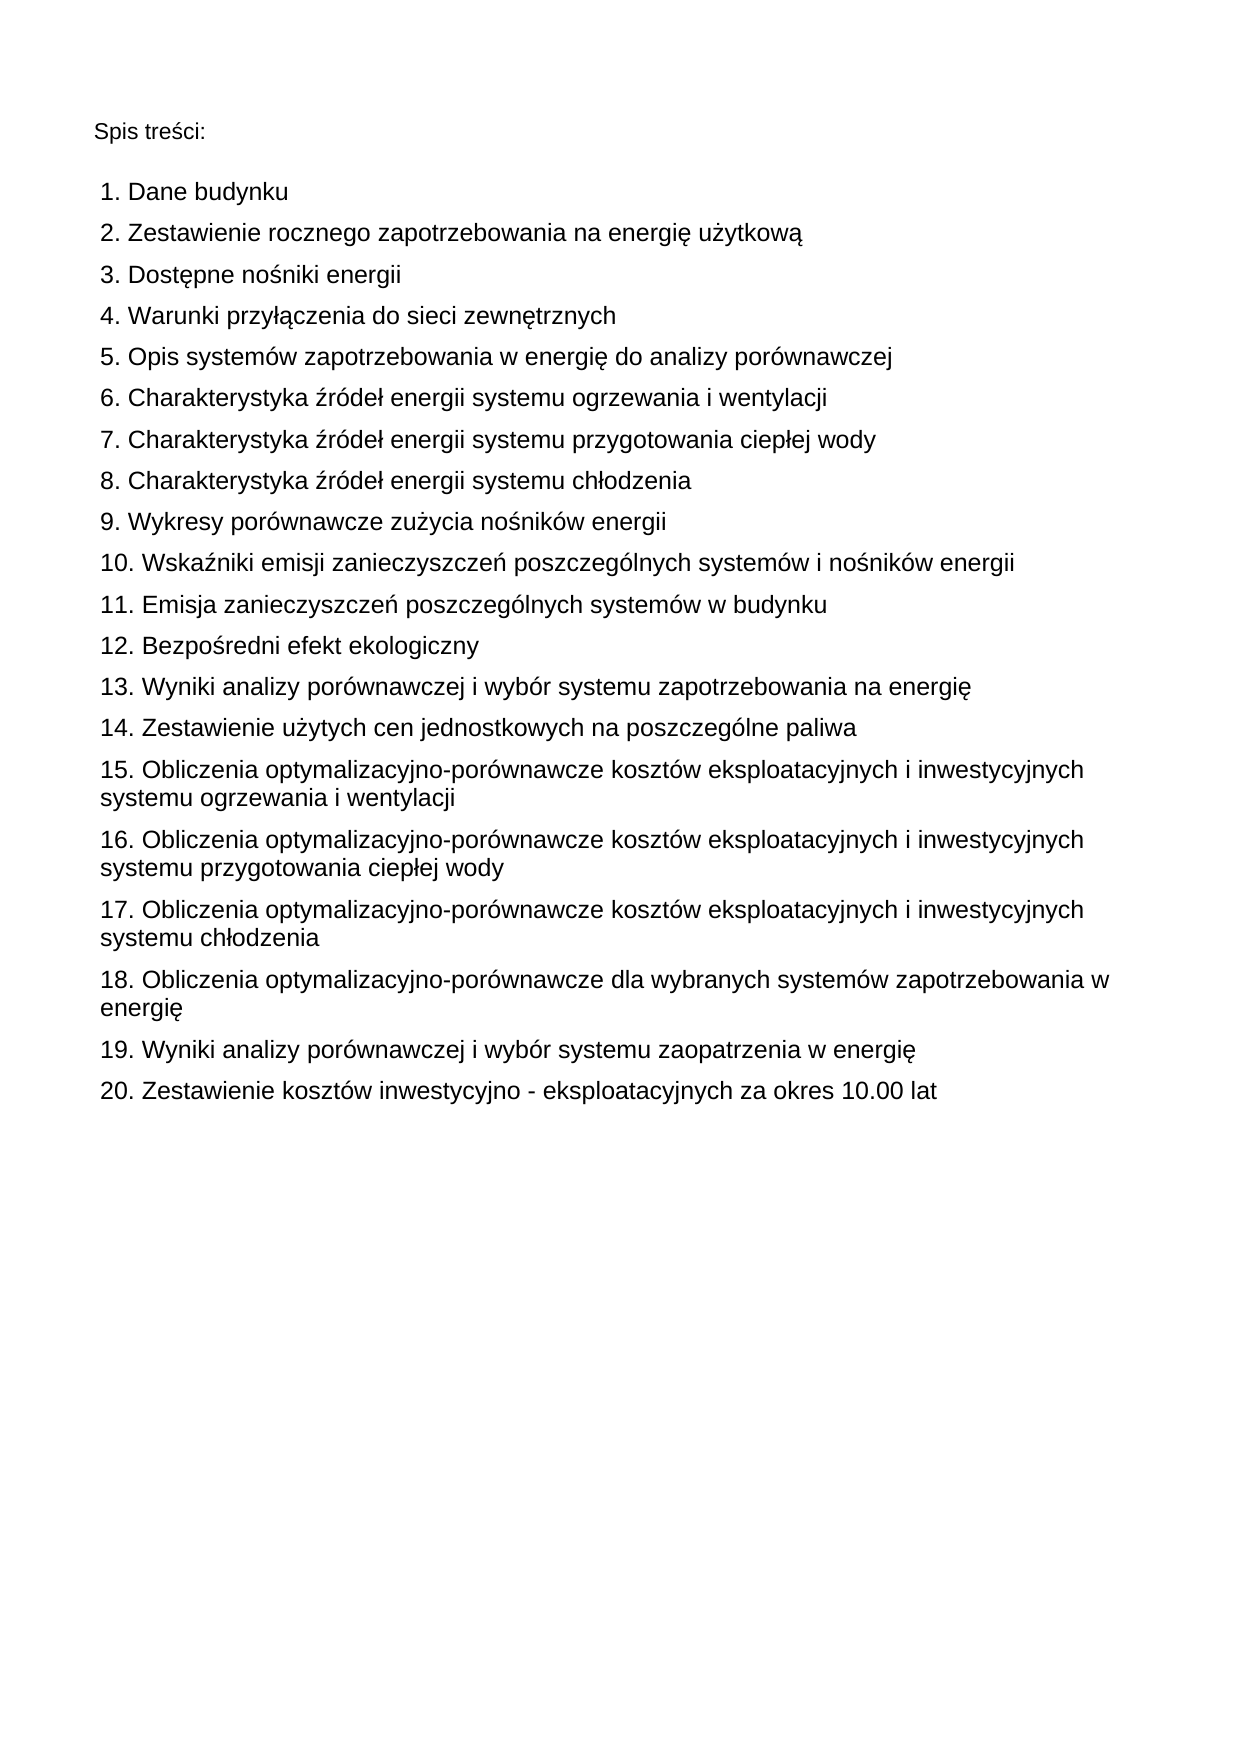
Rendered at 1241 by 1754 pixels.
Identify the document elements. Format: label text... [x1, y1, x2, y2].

table_cell 13. Wyniki analizy porównawczej i wybór systemu zapotrzebowania na energię [94, 666, 1146, 707]
table_cell 16. Obliczenia optymalizacyjno-porównawcze kosztów eksploatacyjnych i inwestycyjnych systemu przygotowania ciepłej wody [94, 818, 1146, 888]
table_cell 19. Wyniki analizy porównawczej i wybór systemu zaopatrzenia w energię [94, 1028, 1146, 1069]
table_cell 20. Zestawienie kosztów inwestycyjno - eksploatacyjnych za okres 10.00 lat [94, 1070, 1146, 1111]
table_cell 5. Opis systemów zapotrzebowania w energię do analizy porównawczej [94, 336, 1146, 377]
table_cell 6. Charakterystyka źródeł energii systemu ogrzewania i wentylacji [94, 377, 1146, 418]
table_cell 11. Emisja zanieczyszczeń poszczególnych systemów w budynku [94, 583, 1146, 624]
table_cell 14. Zestawienie użytych cen jednostkowych na poszczególne paliwa [94, 707, 1146, 748]
text Spis treści: [94, 118, 1146, 144]
table_cell 8. Charakterystyka źródeł energii systemu chłodzenia [94, 460, 1146, 501]
table_cell 15. Obliczenia optymalizacyjno-porównawcze kosztów eksploatacyjnych i inwestycyjnych systemu ogrzewania i wentylacji [94, 748, 1146, 818]
table_cell 7. Charakterystyka źródeł energii systemu przygotowania ciepłej wody [94, 418, 1146, 459]
table_header 1. Dane budynku [94, 171, 1146, 212]
table_cell 3. Dostępne nośniki energii [94, 253, 1146, 294]
table_cell 17. Obliczenia optymalizacyjno-porównawcze kosztów eksploatacyjnych i inwestycyjnych systemu chłodzenia [94, 888, 1146, 958]
table_cell 2. Zestawienie rocznego zapotrzebowania na energię użytkową [94, 212, 1146, 253]
table_cell 10. Wskaźniki emisji zanieczyszczeń poszczególnych systemów i nośników energii [94, 542, 1146, 583]
table_cell 9. Wykresy porównawcze zużycia nośników energii [94, 501, 1146, 542]
table_cell 18. Obliczenia optymalizacyjno-porównawcze dla wybranych systemów zapotrzebowania w energię [94, 958, 1146, 1028]
table_cell 4. Warunki przyłączenia do sieci zewnętrznych [94, 295, 1146, 336]
table_cell 12. Bezpośredni efekt ekologiczny [94, 625, 1146, 666]
